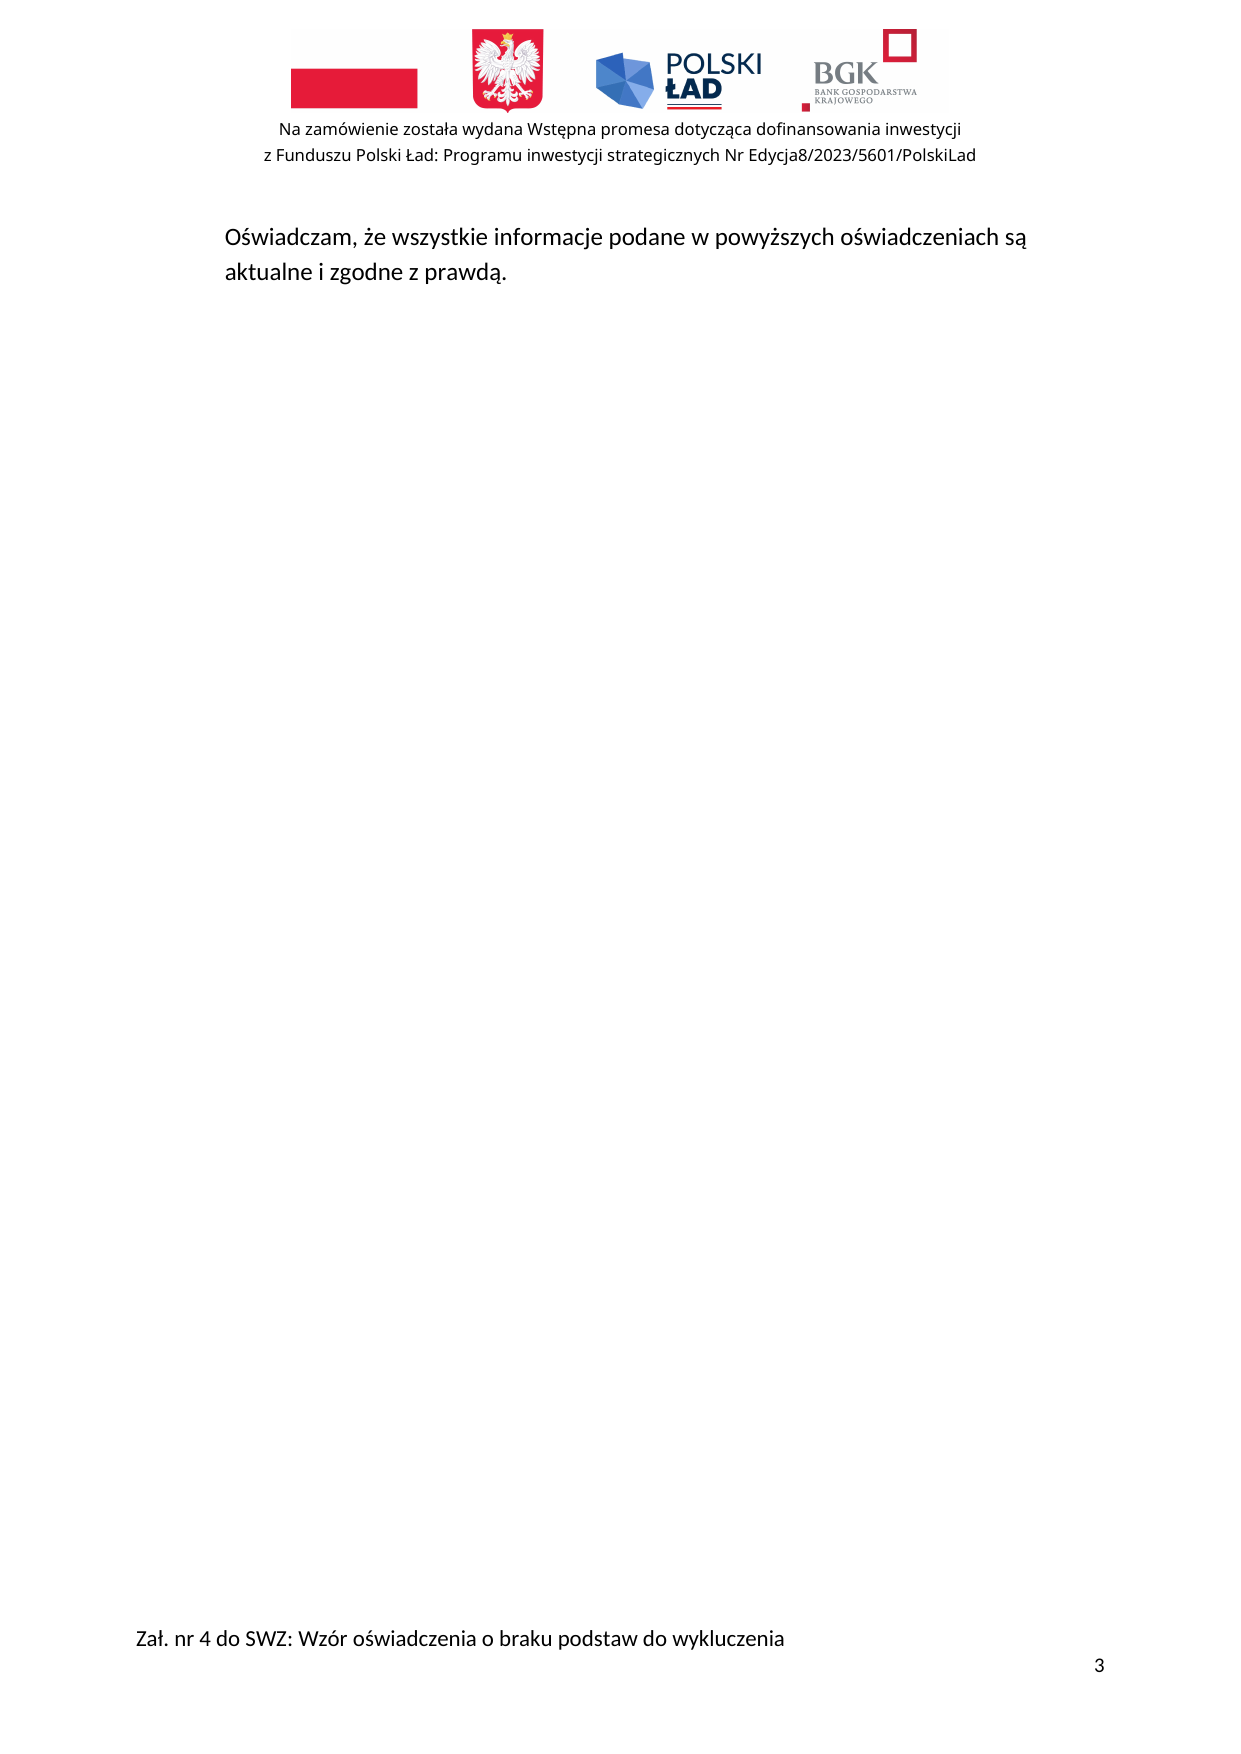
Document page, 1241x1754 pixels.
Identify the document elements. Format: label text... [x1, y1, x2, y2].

text Oświadczam, że wszystkie informacje podane w powyższych oświadczeniach są aktualne i zgodne z prawdą. [224, 222, 1104, 287]
picture [291, 29, 950, 113]
